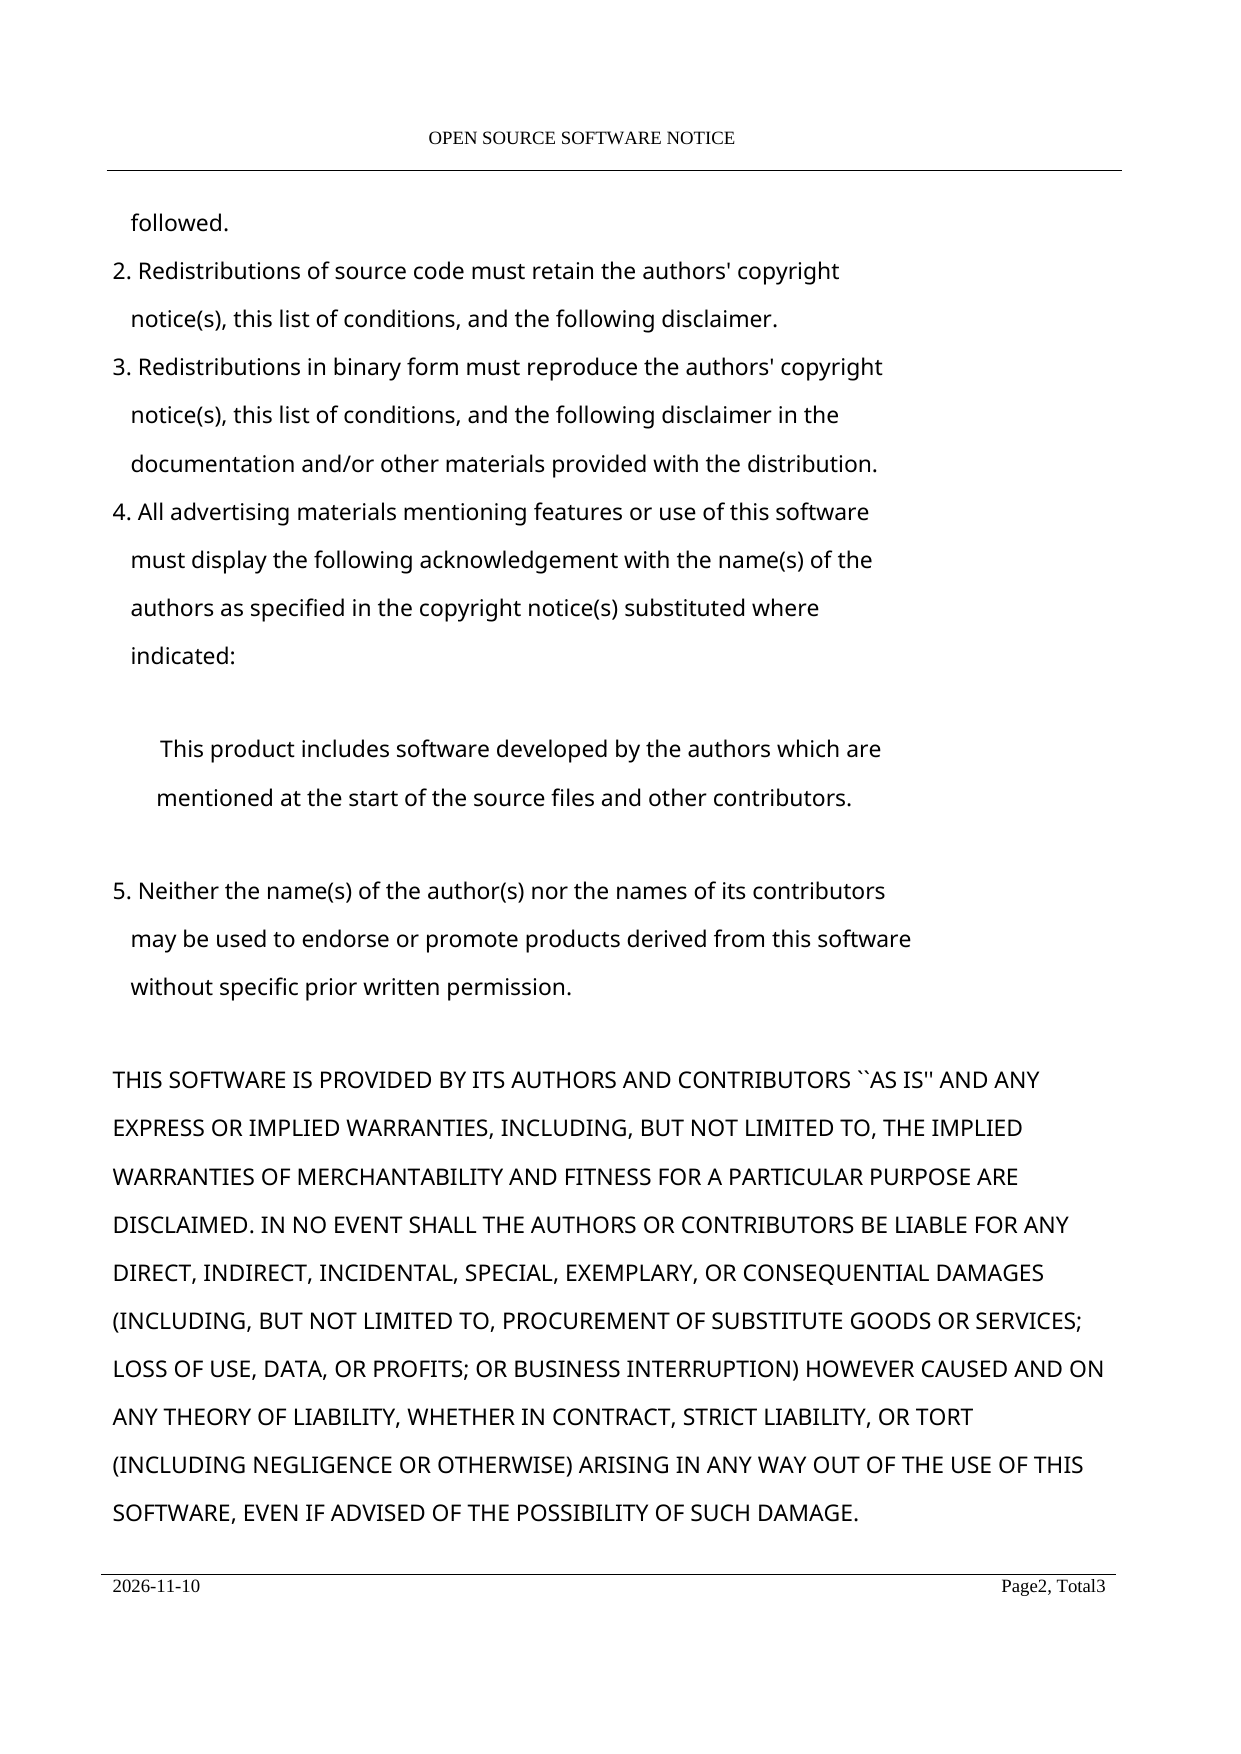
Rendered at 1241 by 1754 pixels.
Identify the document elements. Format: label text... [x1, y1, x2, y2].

text (INCLUDING NEGLIGENCE OR OTHERWISE) ARISING IN ANY WAY OUT OF THE USE OF THIS [112, 1448, 1128, 1481]
text must display the following acknowledgement with the name(s) of the [112, 543, 1128, 576]
text EXPRESS OR IMPLIED WARRANTIES, INCLUDING, BUT NOT LIMITED TO, THE IMPLIED [112, 1112, 1128, 1144]
text ANY THEORY OF LIABILITY, WHETHER IN CONTRACT, STRICT LIABILITY, OR TORT [112, 1400, 1128, 1433]
text 2. Redistributions of source code must retain the authors' copyright [112, 254, 1128, 287]
text indicated: [112, 639, 1128, 672]
text mentioned at the start of the source files and other contributors. [112, 781, 1128, 813]
text LOSS OF USE, DATA, OR PROFITS; OR BUSINESS INTERRUPTION) HOWEVER CAUSED AND ON [112, 1352, 1128, 1385]
text DIRECT, INDIRECT, INCIDENTAL, SPECIAL, EXEMPLARY, OR CONSEQUENTIAL DAMAGES [112, 1256, 1128, 1288]
text DISCLAIMED. IN NO EVENT SHALL THE AUTHORS OR CONTRIBUTORS BE LIABLE FOR ANY [112, 1208, 1128, 1240]
text authors as specified in the copyright notice(s) substituted where [112, 591, 1128, 624]
text (INCLUDING, BUT NOT LIMITED TO, PROCUREMENT OF SUBSTITUTE GOODS OR SERVICES; [112, 1304, 1128, 1337]
text 4. All advertising materials mentioning features or use of this software [112, 495, 1128, 528]
text SOFTWARE, EVEN IF ADVISED OF THE POSSIBILITY OF SUCH DAMAGE. [112, 1497, 1128, 1529]
text documentation and/or other materials provided with the distribution. [112, 447, 1128, 479]
text This product includes software developed by the authors which are [112, 733, 1128, 765]
text notice(s), this list of conditions, and the following disclaimer in the [112, 399, 1128, 431]
text followed. [112, 206, 1128, 239]
text 5. Neither the name(s) of the author(s) nor the names of its contributors [112, 874, 1128, 907]
text 3. Redistributions in binary form must reproduce the authors' copyright [112, 351, 1128, 383]
text without specific prior written permission. [112, 970, 1128, 1003]
text THIS SOFTWARE IS PROVIDED BY ITS AUTHORS AND CONTRIBUTORS ``AS IS'' AND ANY [112, 1063, 1128, 1096]
text WARRANTIES OF MERCHANTABILITY AND FITNESS FOR A PARTICULAR PURPOSE ARE [112, 1160, 1128, 1192]
text may be used to endorse or promote products derived from this software [112, 922, 1128, 955]
text notice(s), this list of conditions, and the following disclaimer. [112, 303, 1128, 335]
